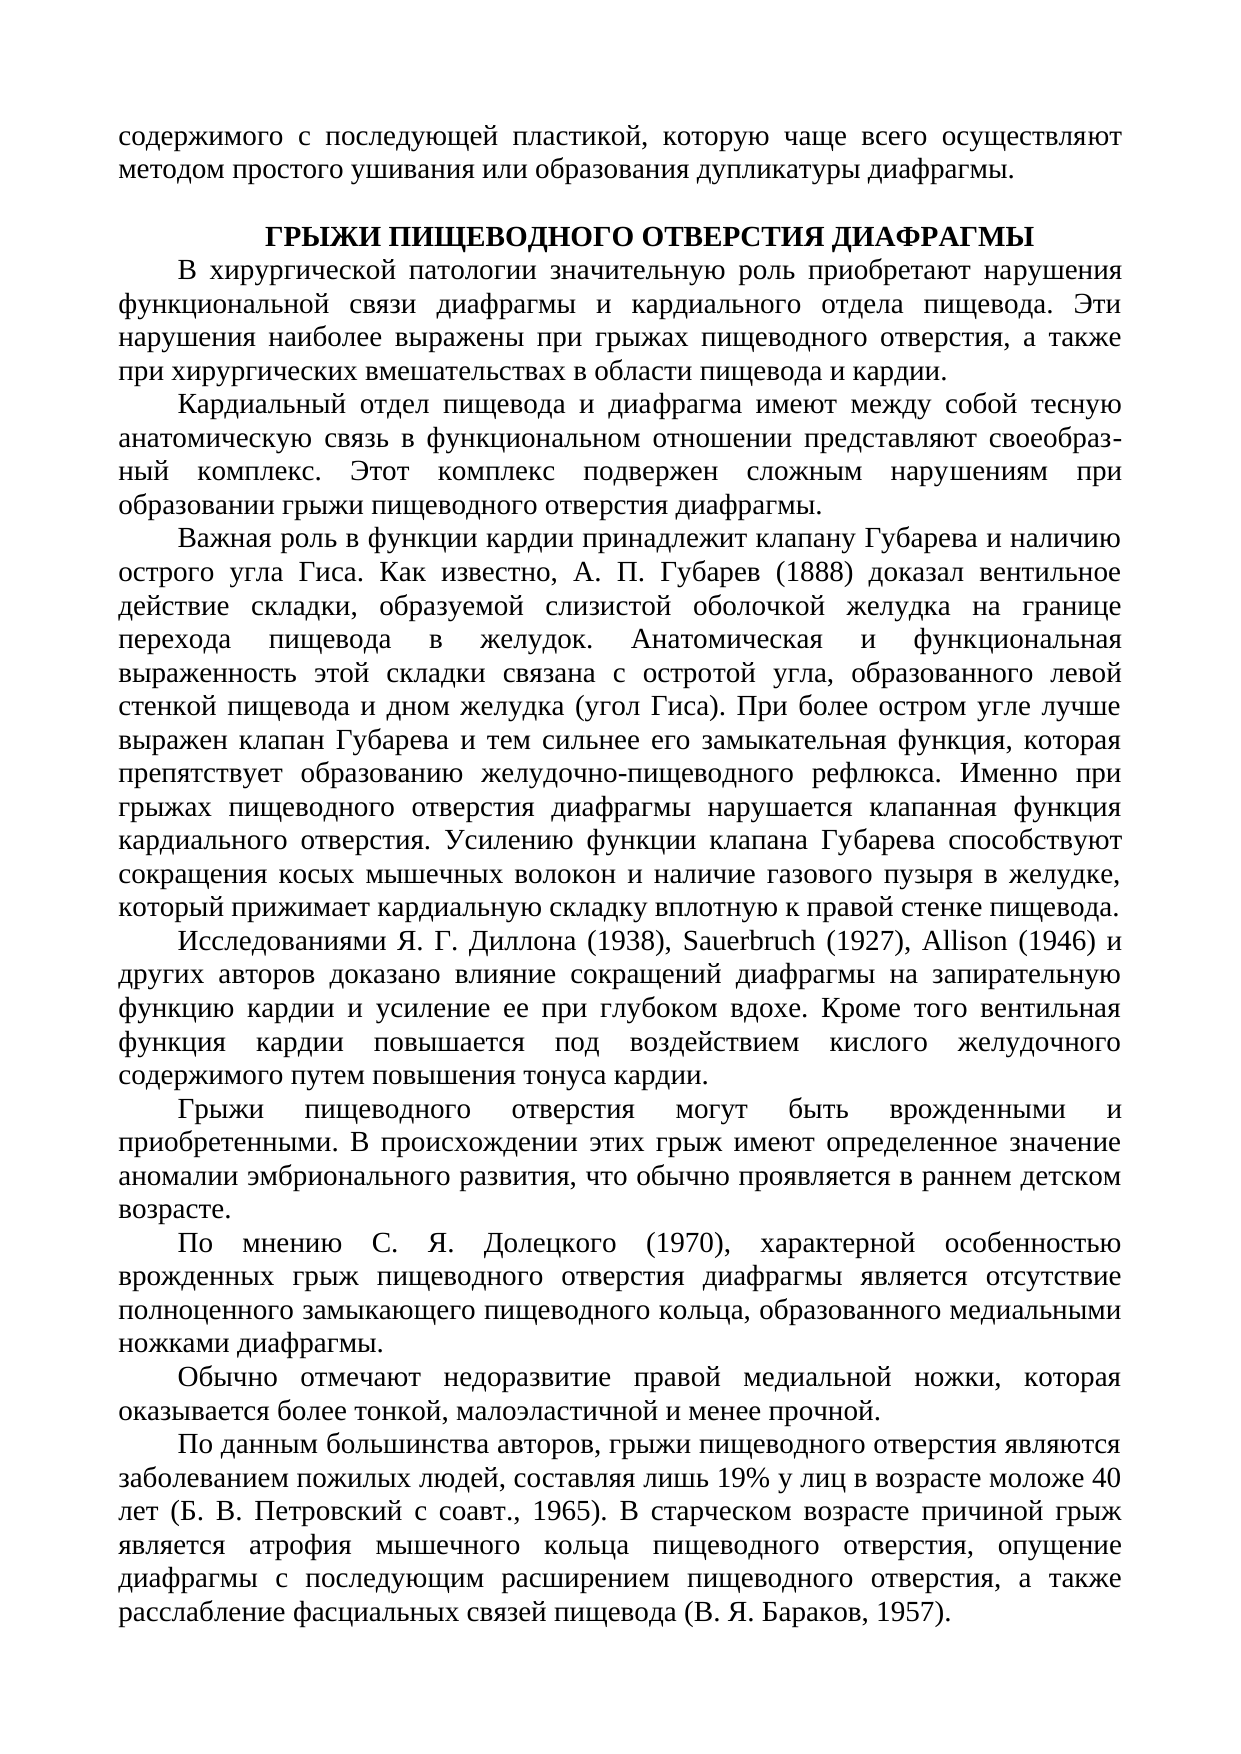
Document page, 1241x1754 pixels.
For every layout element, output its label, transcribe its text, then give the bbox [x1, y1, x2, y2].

text Исследованиями Я. Г. Диллона (1938), Sauerbruch (1927), Allison (1946) и других авторов доказано влияние сокращений диафрагмы на запирательную функцию кардии и усиление ее при глубоком вдохе. Кроме того вентильная функция кардии повышается под воздействием кислого желудочного содержимого путем повышения тонуса кардии. [118, 923, 1122, 1091]
text Важная роль в функции кардии принадлежит клапану Губарева и наличию острого угла Гиса. Как известно, А. П. Губарев (1888) доказал вентильное действие складки, образуемой слизистой оболочкой желудка на границе перехода пищевода в желудок. Анатомическая и функциональная выраженность этой складки связана с остротой угла, образованного левой стенкой пищевода и дном желудка (угол Гиса). При более остром угле лучше выражен клапан Губарева и тем сильнее его замыкательная функция, которая препятствует образованию желудочно-пищеводного рефлюкса. Именно при грыжах пищеводного отверстия диафрагмы нарушается клапанная функция кардиального отверстия. Усилению функции клапана Губарева способствуют сокращения косых мышечных волокон и наличие газового пузыря в желудке, который прижимает кардиальную складку вплотную к правой стенке пищевода. [118, 521, 1122, 923]
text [118, 118, 1122, 185]
text Обычно отмечают недоразвитие правой медиальной ножки, которая оказывается более тонкой, малоэластичной и менее прочной. [118, 1359, 1122, 1426]
text По мнению С. Я. Долецкого (1970), характерной особенностью врожденных грыж пищеводного отверстия диафрагмы является отсутствие полноценного замыкающего пищеводного кольца, образованного медиальными ножками диафрагмы. [118, 1225, 1122, 1359]
text По данным большинства авторов, грыжи пищеводного отверстия являются заболеванием пожилых людей, составляя лишь 19% у лиц в возрасте моложе 40 лет (Б. В. Петровский с соавт., 1965). В старческом возрасте причиной грыж является атрофия мышечного кольца пищеводного отверстия, опущение диафрагмы с последующим расширением пищеводного отверстия, а также расслабление фасциальных связей пищевода (В. Я. Бараков, 1957). [118, 1426, 1122, 1627]
text Грыжи пищеводного отверстия могут быть врожденными и приобретенными. В происхождении этих грыж имеют определенное значение аномалии эмбрионального развития, что обычно проявляется в раннем детском возрасте. [118, 1091, 1122, 1225]
text ГРЫЖИ ПИЩЕВОДНОГО ОТВЕРСТИЯ ДИАФРАГМЫ [118, 219, 1122, 252]
text Кардиальный отдел пищевода и диафрагма имеют между собой тесную анатомическую связь в функциональном отношении представляют своеобразный комплекс. Этот комплекс подвержен сложным нарушениям при образовании грыжи пищеводного отверстия диафрагмы. [118, 386, 1122, 521]
text В хирургической патологии значительную роль приобретают нарушения функциональной связи диафрагмы и кардиального отдела пищевода. Эти нарушения наиболее выражены при грыжах пищеводного отверстия, а также при хирургических вмешательствах в области пищевода и кардии. [118, 252, 1122, 386]
